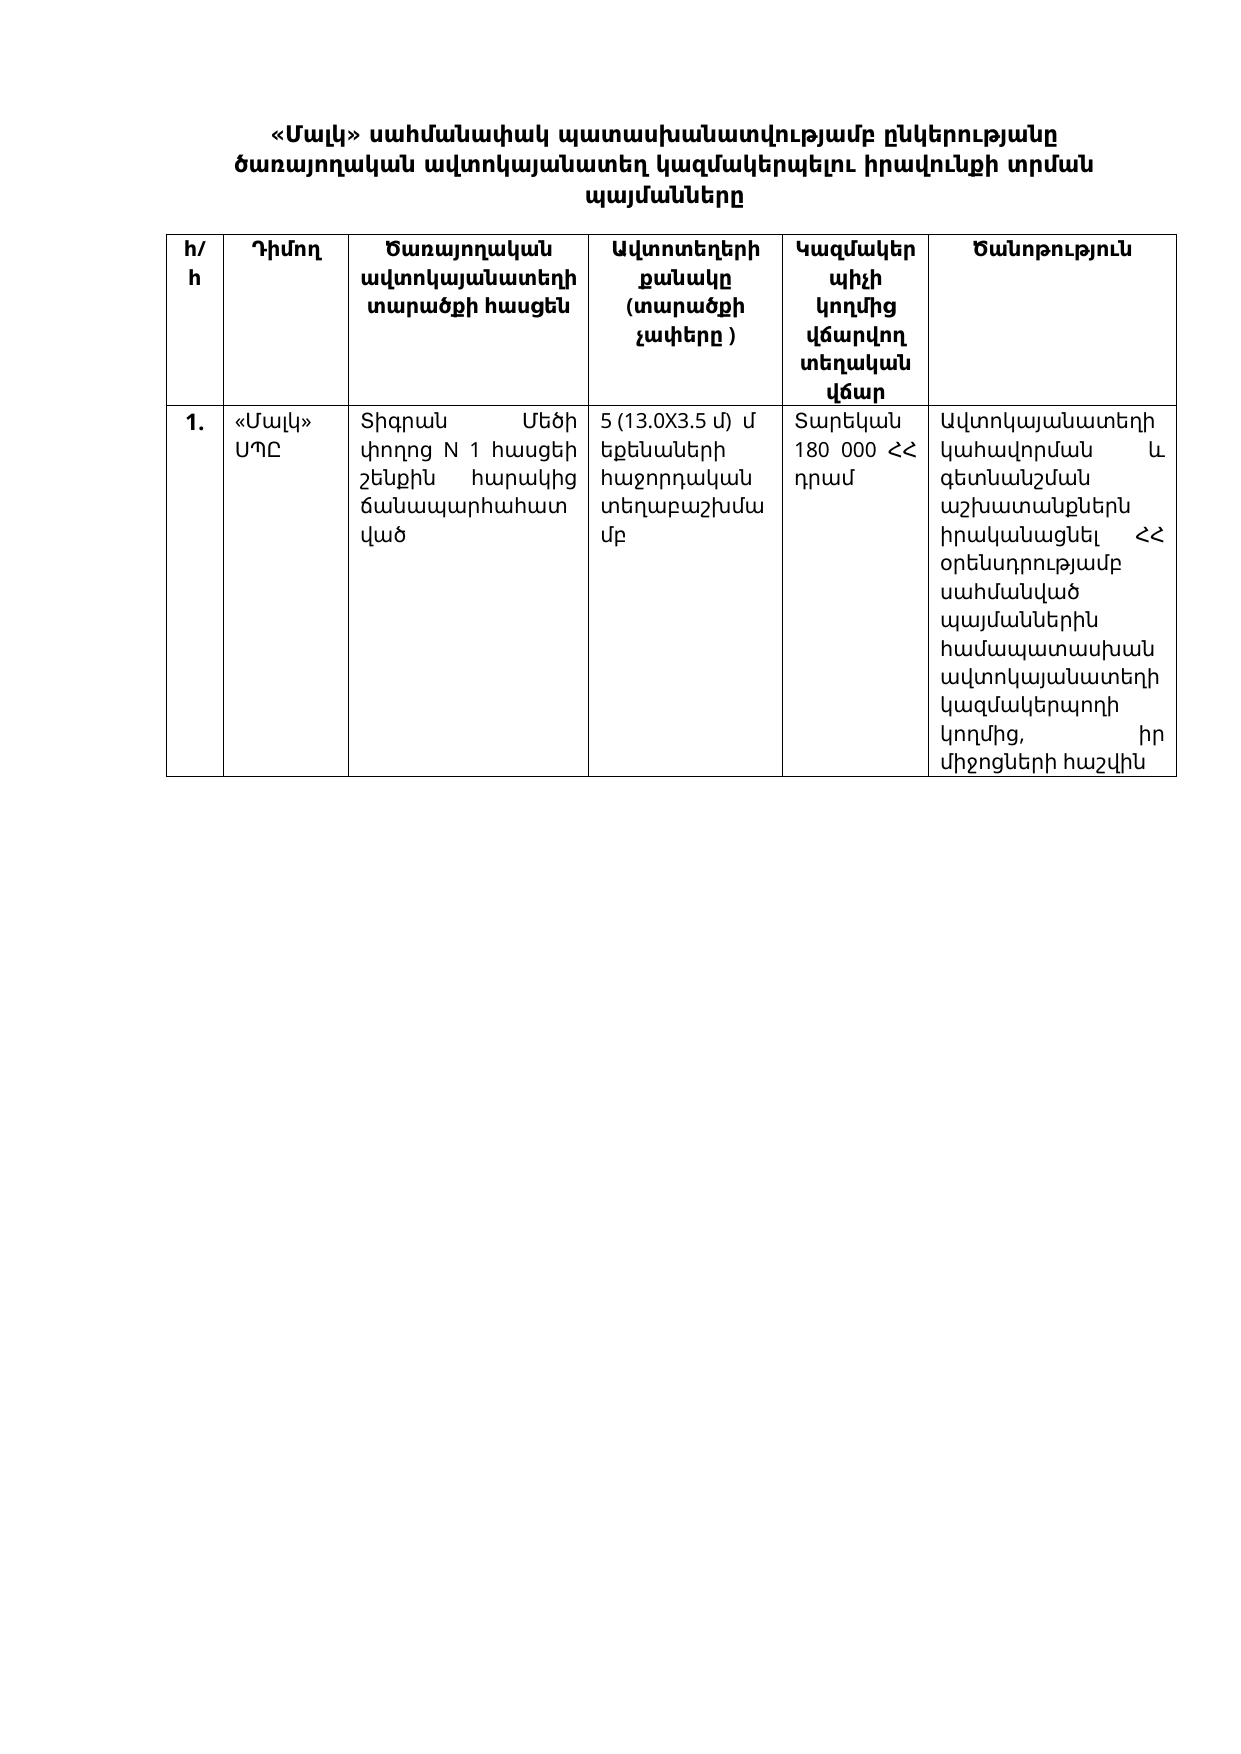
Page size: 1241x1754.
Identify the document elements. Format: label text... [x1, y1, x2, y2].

table_cell 1. [167, 406, 223, 776]
table_cell Տիգրան Մեծի փողոց N 1 հասցեի շենքին հարակից ճանապարհահատված [349, 406, 588, 776]
table_header Դիմող [224, 235, 348, 405]
table_header Ծառայողական ավտոկայանատեղի տարածքի հասցեն [349, 235, 588, 405]
text «Մալկ» սահմանափակ պատասխանատվությամբ ընկերությանը ծառայողական ավտոկայանատեղ կազմակերպելու իրավունքի տրման պայմանները [177, 121, 1152, 209]
table_cell Ավտոկայանատեղի կահավորման և գետնանշման աշխատանքներն իրականացնել ՀՀ օրենսդրությամբ սահմանված պայմաններին համապատասխան ավտոկայանատեղի կազմակերպողի կողմից, իր միջոցների հաշվին [929, 406, 1176, 776]
table_cell 5 (13.0X3.5 մ) մ եքենաների հաջորդական տեղաբաշխմամբ [589, 406, 782, 776]
table_cell Տարեկան 180 000 ՀՀ դրամ [783, 406, 928, 776]
table_header Ծանոթություն [929, 235, 1176, 405]
table_header հ/հ [167, 235, 223, 405]
table_header Կազմակերպիչի կողմից վճարվող տեղական վճար [783, 235, 928, 405]
table_cell «Մալկ» ՍՊԸ [224, 406, 348, 776]
table_header Ավտոտեղերի քանակը (տարածքի չափերը ) [589, 235, 782, 405]
